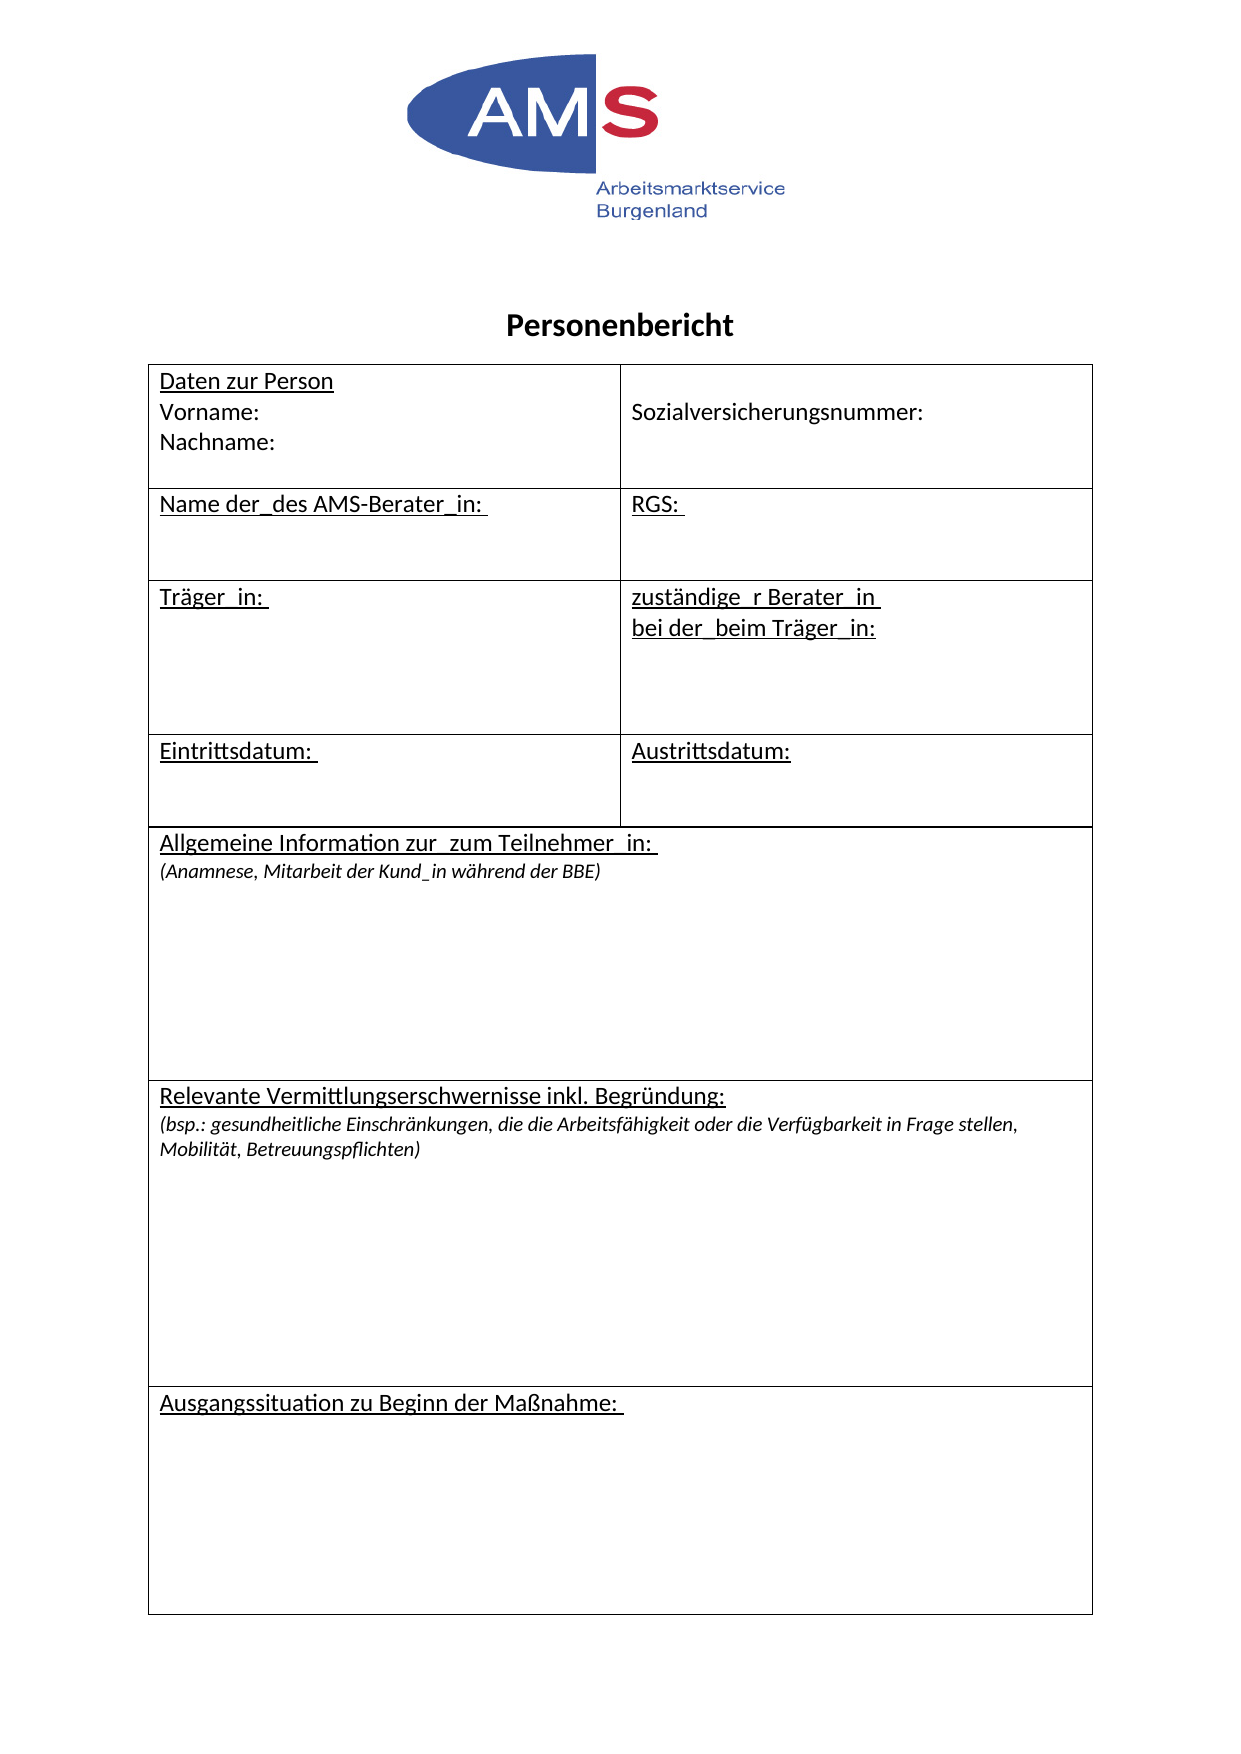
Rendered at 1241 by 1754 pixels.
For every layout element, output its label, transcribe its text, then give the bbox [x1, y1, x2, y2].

picture [406, 53, 784, 219]
table_header Sozialversicherungsnummer: [621, 365, 1092, 487]
table_cell Ausgangssituation zu Beginn der Maßnahme: [149, 1387, 1092, 1614]
table_cell Allgemeine Information zur_zum Teilnehmer_in: (Anamnese, Mitarbeit der Kund_in während der BBE) [149, 828, 1092, 1079]
table_cell Austrittsdatum: [621, 735, 1092, 826]
table_cell Name der_des AMS-Berater_in: [149, 489, 620, 580]
text Personenbericht [148, 304, 1093, 344]
table_cell Träger_in: [149, 581, 620, 734]
table_cell Relevante Vermittlungserschwernisse inkl. Begründung: (bsp.: gesundheitliche Einschränkungen, die die Arbeitsfähigkeit oder die Verfügbarkeit in Frage stellen, Mobilität, Betreuungspflichten) [149, 1081, 1092, 1386]
table_cell zuständige_r Berater_in bei der_beim Träger_in: [621, 581, 1092, 734]
table_cell RGS: [621, 489, 1092, 580]
table_cell Eintrittsdatum: [149, 735, 620, 826]
table_header Daten zur Person Vorname: Nachname: [149, 365, 620, 487]
